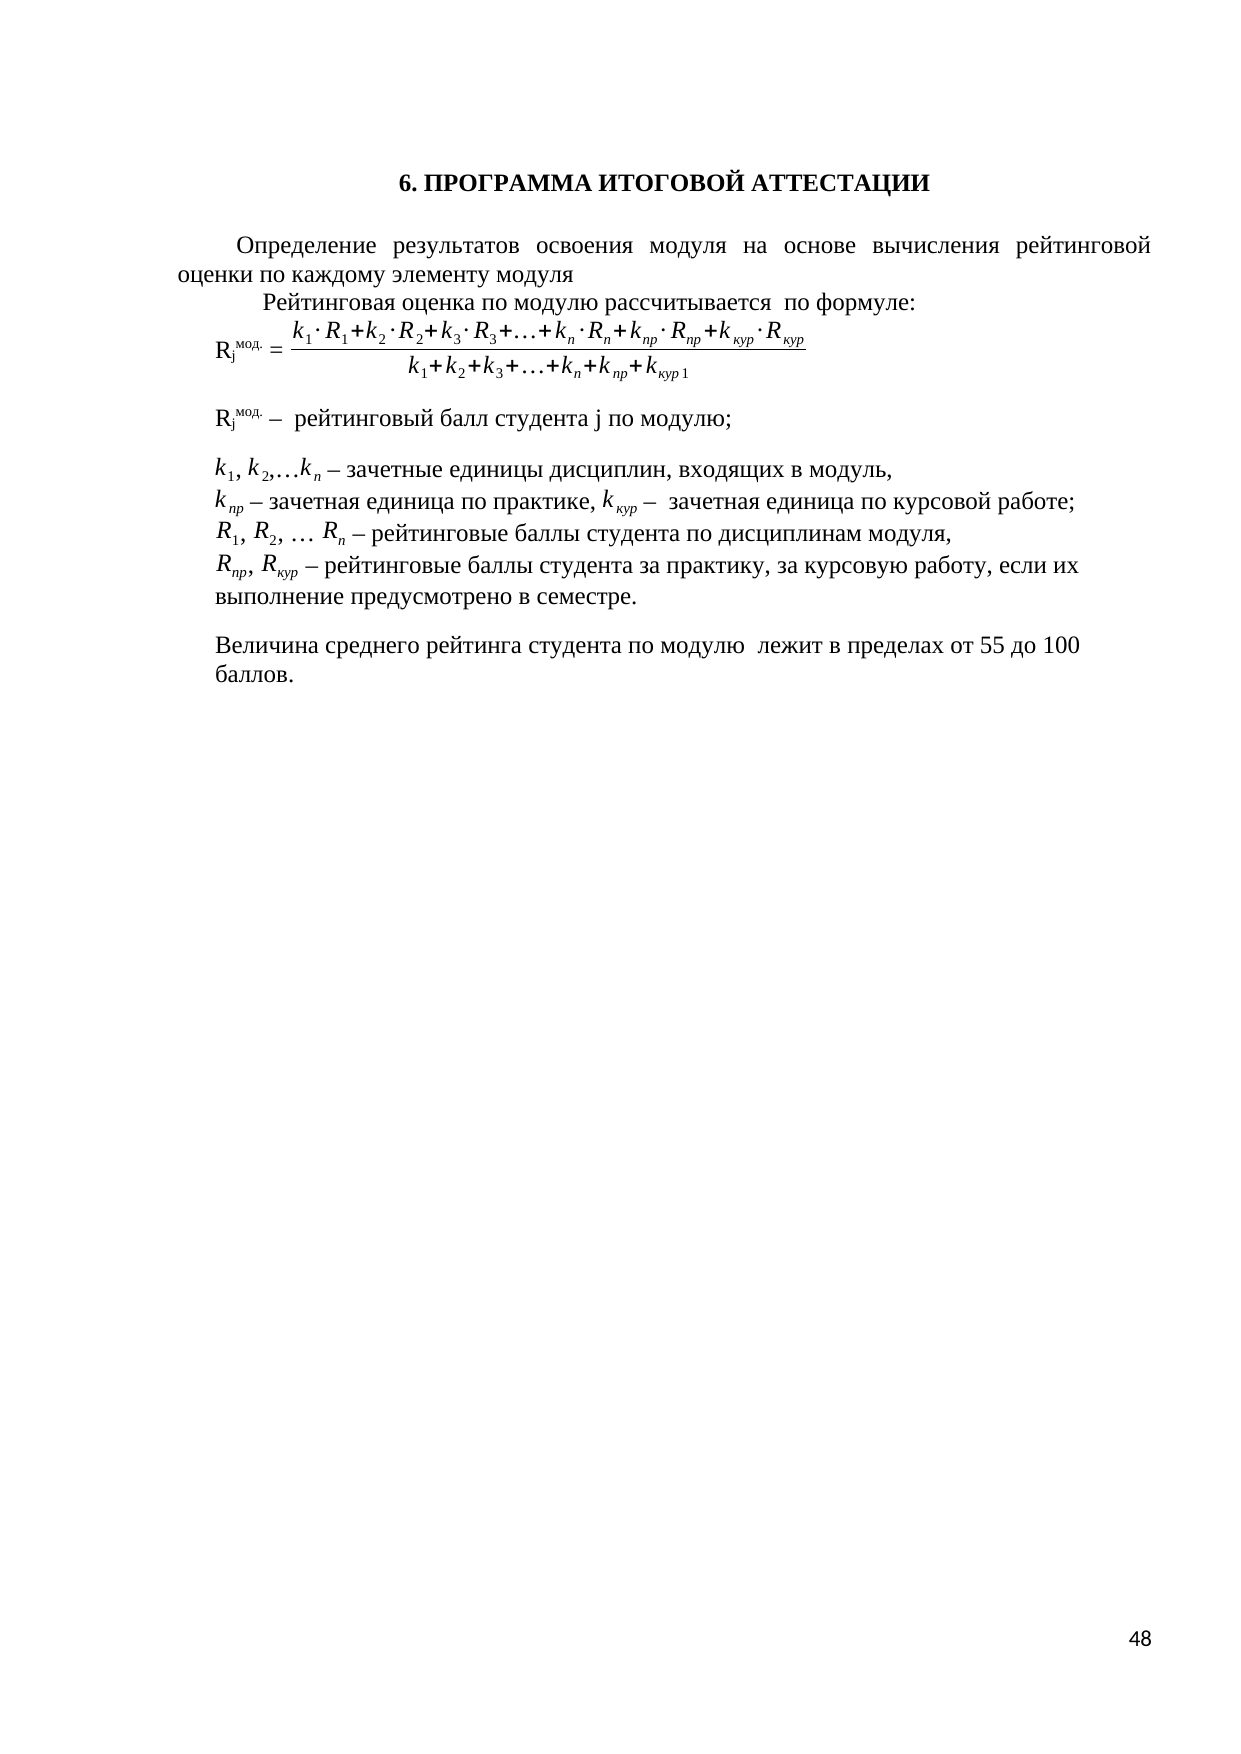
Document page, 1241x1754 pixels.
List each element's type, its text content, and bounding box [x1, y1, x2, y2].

subtitle 6. ПРОГРАММА ИТОГОВОЙ АТТЕСТАЦИИ [177, 168, 1152, 197]
text , ,… – зачетные единицы дисциплин, входящих в модуль, [215, 453, 1152, 485]
text Rjмод. = [215, 316, 1152, 382]
text , – рейтинговые баллы студента за практику, за курсовую работу, если их выполнение предусмотрено в семестре. [215, 549, 1152, 609]
text Величина среднего рейтинга студента по модулю лежит в пределах от 55 до 100 баллов. [215, 630, 1152, 688]
text Определение результатов освоения модуля на основе вычисления рейтинговой оценки по каждому элементу модуля [177, 230, 1152, 287]
text Рейтинговая оценка по модулю рассчитывается по формуле: [177, 287, 1152, 316]
text Rjмод. – рейтинговый балл студента j по модулю; [215, 403, 1152, 432]
text – зачетная единица по практике, – зачетная единица по курсовой работе; [215, 485, 1152, 517]
text , , … – рейтинговые баллы студента по дисциплинам модуля, [215, 517, 1152, 549]
